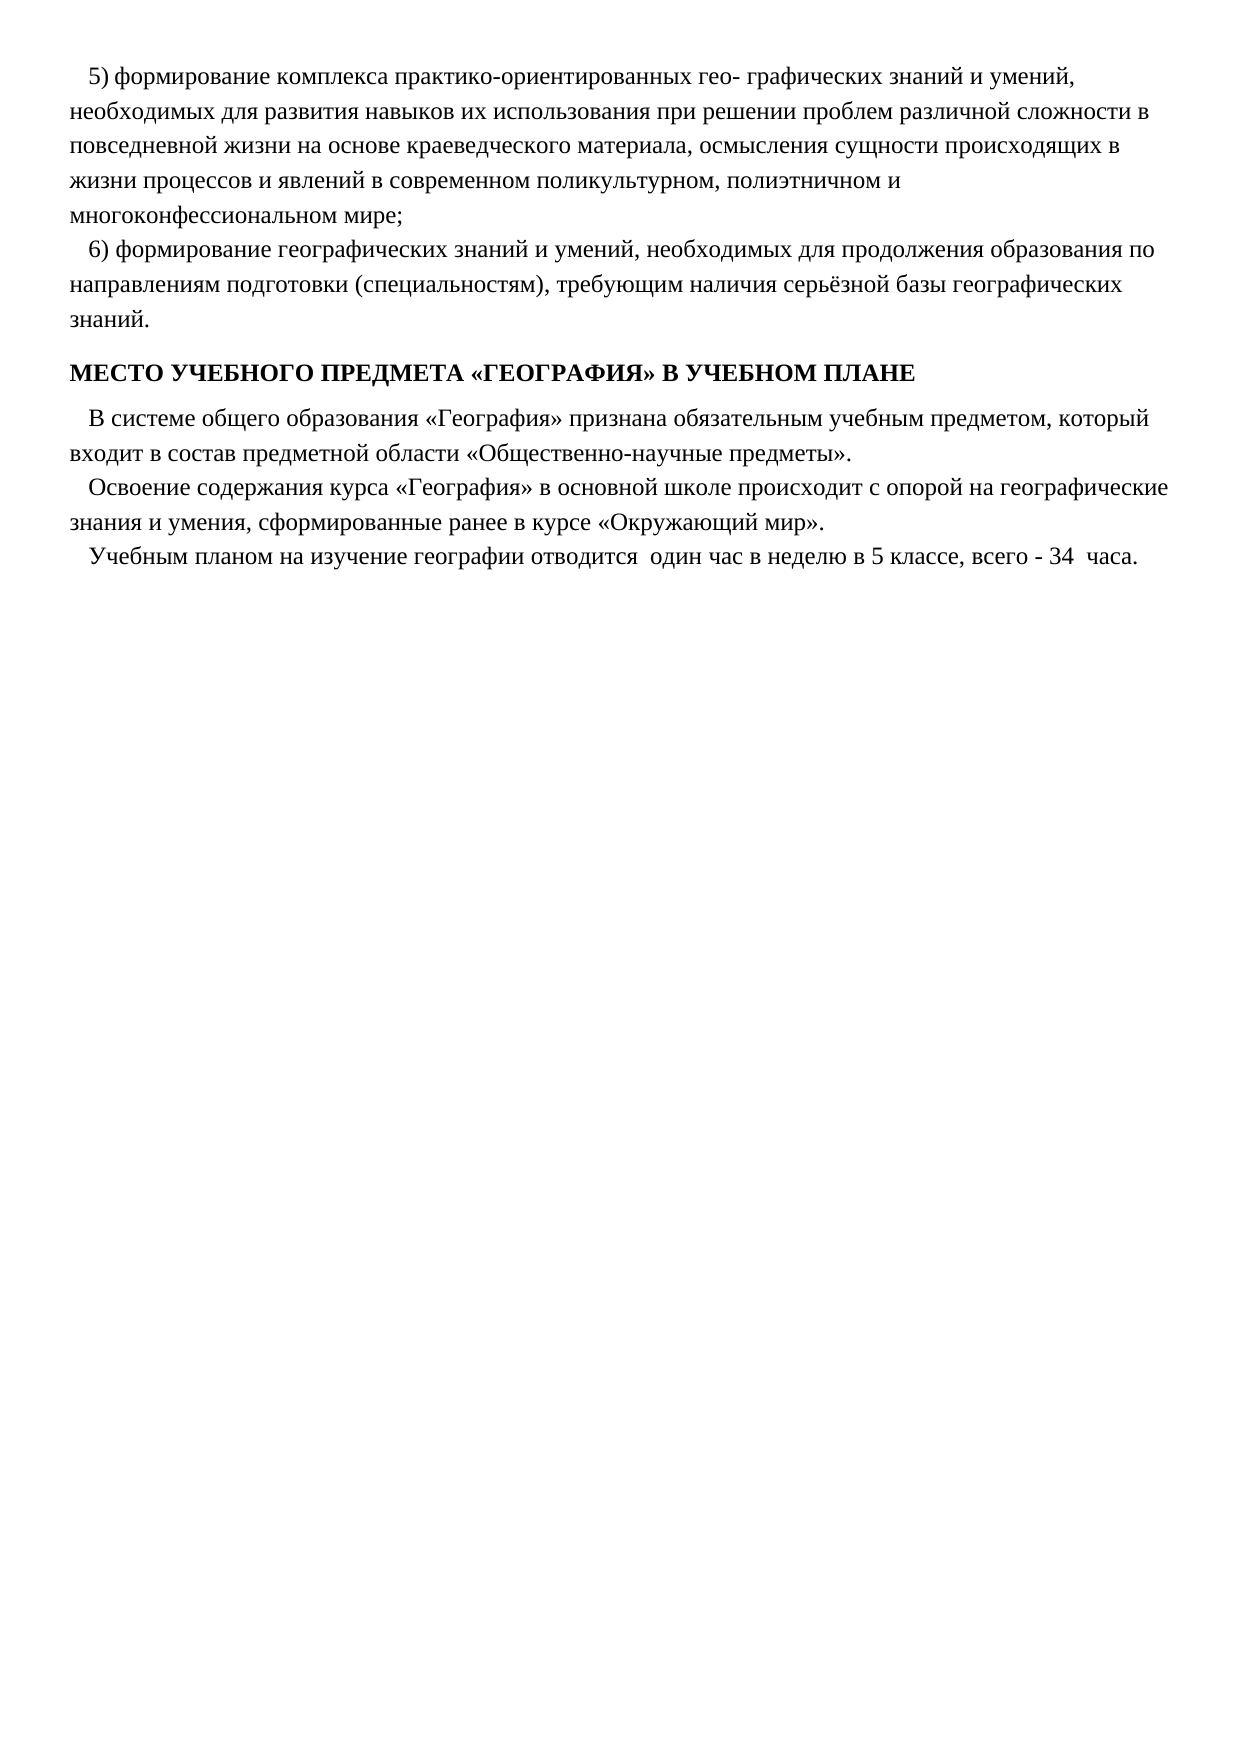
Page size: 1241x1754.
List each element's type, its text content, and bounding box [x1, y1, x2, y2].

text Учебным планом на изучение географии отводится один час в неделю в 5 классе, всего - 34 часа. [88, 542, 1182, 570]
text Освоение содержания курса «География» в основной школе происходит с опорой на географические знания и умения, сформированные ранее в курсе «Окружающий мир». [69, 472, 1172, 536]
subtitle МЕСТО УЧЕБНОГО ПРЕДМЕТА «ГЕОГРАФИЯ» В УЧЕБНОМ ПЛАНЕ [69, 358, 1182, 387]
text В системе общего образования «География» признана обязательным учебным предметом, который входит в состав предметной области «Общественно-научные предметы». [69, 403, 1152, 466]
list формирование комплекса практико-ориентированных гео- графических знаний и умений, необходимых для развития навыков их использования при решении проблем различной сложности в повседневной жизни на основе краеведческого материала, осмысления сущности происходящих в жизни процессов и явлений в современном поликультурном, полиэтничном и многоконфессиональном мире; [69, 61, 1151, 228]
list формирование географических знаний и умений, необходимых для продолжения образования по направлениям подготовки (специальностям), требующим наличия серьёзной базы географических знаний. [69, 234, 1156, 333]
